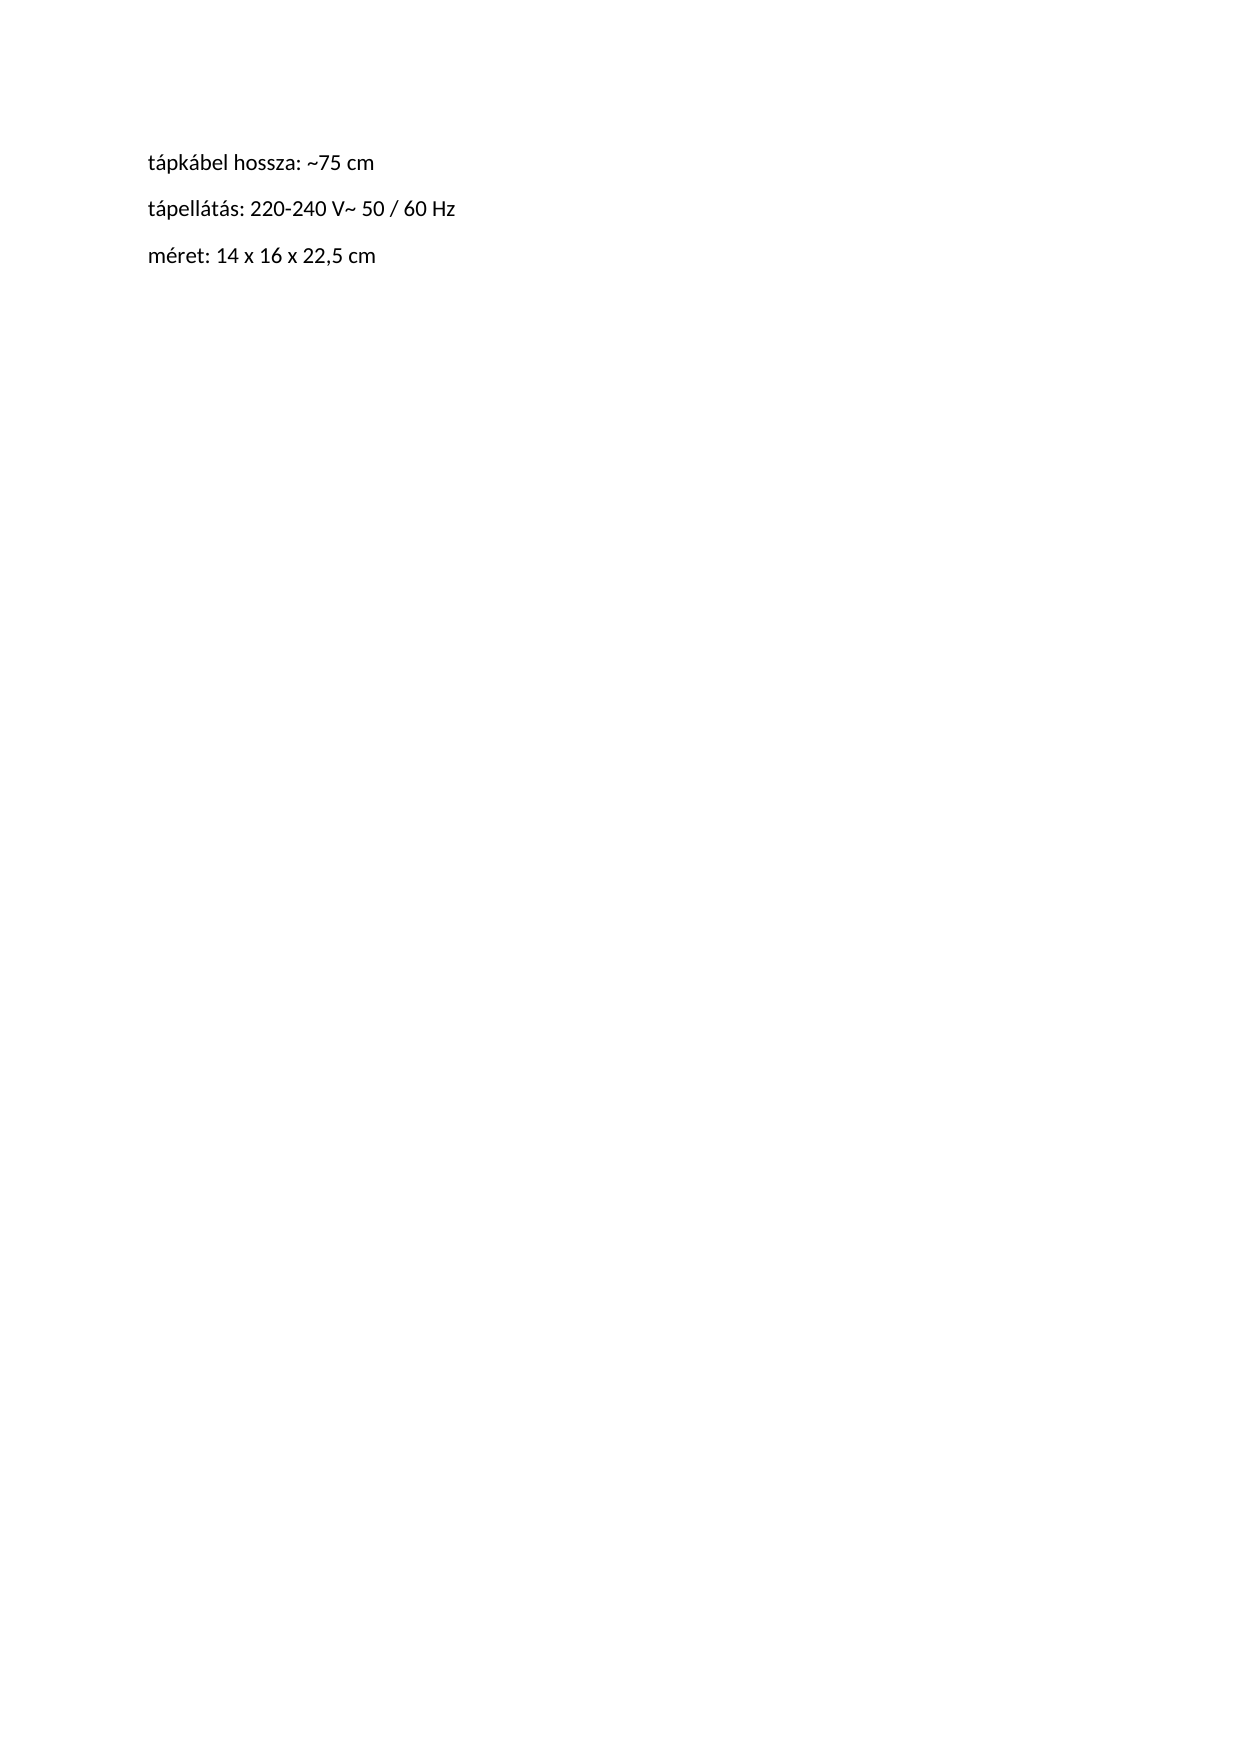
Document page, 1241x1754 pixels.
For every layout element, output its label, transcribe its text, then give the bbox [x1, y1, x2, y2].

text tápkábel hossza: ~75 cm [148, 148, 1093, 176]
text méret: 14 x 16 x 22,5 cm [148, 241, 1093, 269]
text tápellátás: 220-240 V~ 50 / 60 Hz [148, 194, 1093, 222]
